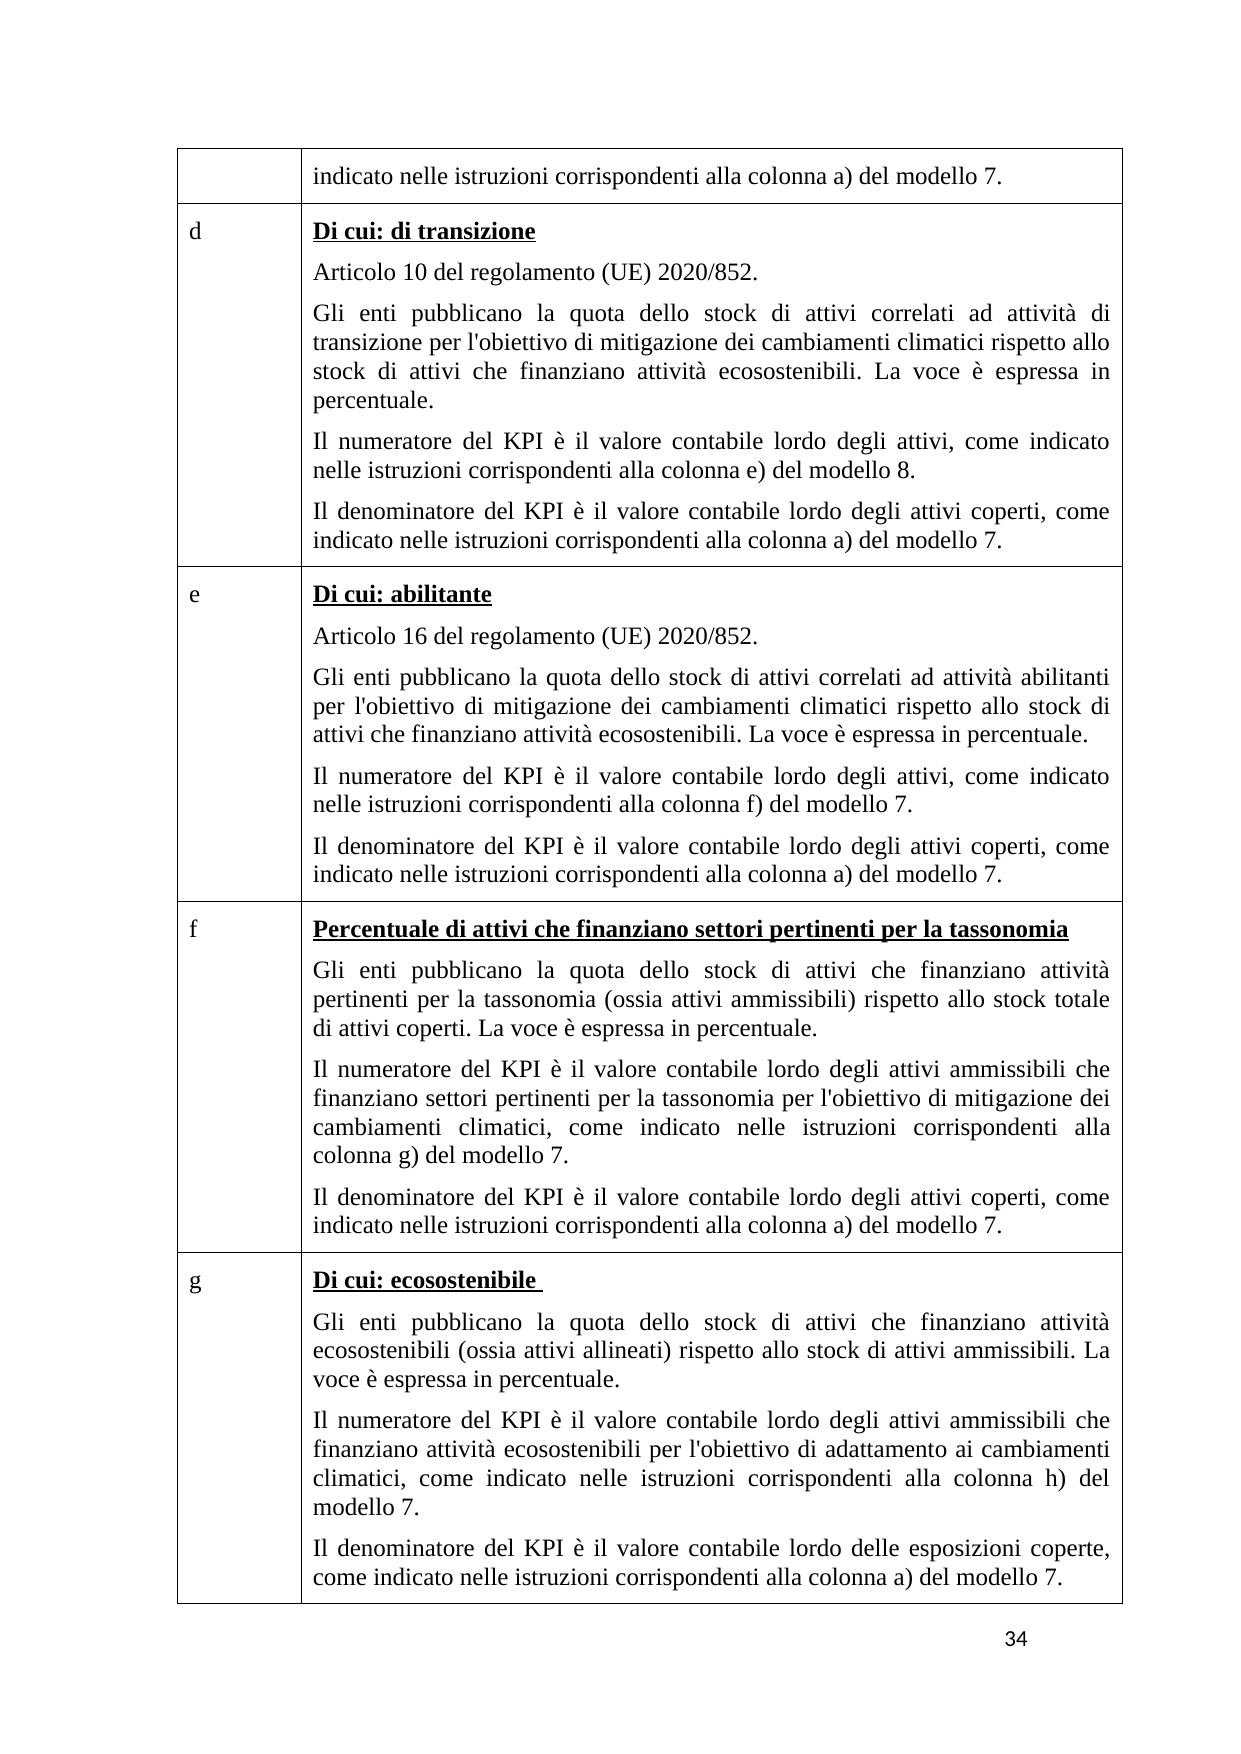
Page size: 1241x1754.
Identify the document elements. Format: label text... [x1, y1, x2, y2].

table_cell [302, 149, 1122, 202]
table_cell Percentuale di attivi che finanziano settori pertinenti per la tassonomia Gli enti pubblicano la quota dello stock di attivi che finanziano attività pertinenti per la tassonomia (ossia attivi ammissibili) rispetto allo stock totale di attivi coperti. La voce è espressa in percentuale. Il numeratore del KPI è il valore contabile lordo degli attivi ammissibili che finanziano settori pertinenti per la tassonomia per l'obiettivo di mitigazione dei cambiamenti climatici, come indicato nelle istruzioni corrispondenti alla colonna g) del modello 7. Il denominatore del KPI è il valore contabile lordo degli attivi coperti, come indicato nelle istruzioni corrispondenti alla colonna a) del modello 7. [302, 902, 1122, 1252]
table_cell Di cui: di transizione Articolo 10 del regolamento (UE) 2020/852. Gli enti pubblicano la quota dello stock di attivi correlati ad attività di transizione per l'obiettivo di mitigazione dei cambiamenti climatici rispetto allo stock di attivi che finanziano attività ecosostenibili. La voce è espressa in percentuale. Il numeratore del KPI è il valore contabile lordo degli attivi, come indicato nelle istruzioni corrispondenti alla colonna e) del modello 8. Il denominatore del KPI è il valore contabile lordo degli attivi coperti, come indicato nelle istruzioni corrispondenti alla colonna a) del modello 7. [302, 204, 1122, 566]
table_cell e [178, 567, 301, 901]
table_cell f [178, 902, 301, 1252]
table_cell Di cui: ecosostenibile Gli enti pubblicano la quota dello stock di attivi che finanziano attività ecosostenibili (ossia attivi allineati) rispetto allo stock di attivi ammissibili. La voce è espressa in percentuale. Il numeratore del KPI è il valore contabile lordo degli attivi ammissibili che finanziano attività ecosostenibili per l'obiettivo di adattamento ai cambiamenti climatici, come indicato nelle istruzioni corrispondenti alla colonna h) del modello 7. Il denominatore del KPI è il valore contabile lordo delle esposizioni coperte, come indicato nelle istruzioni corrispondenti alla colonna a) del modello 7. [302, 1253, 1122, 1603]
table_cell c [178, 149, 301, 202]
table_cell g [178, 1253, 301, 1603]
table_cell Di cui: abilitante Articolo 16 del regolamento (UE) 2020/852. Gli enti pubblicano la quota dello stock di attivi correlati ad attività abilitanti per l'obiettivo di mitigazione dei cambiamenti climatici rispetto allo stock di attivi che finanziano attività ecosostenibili. La voce è espressa in percentuale. Il numeratore del KPI è il valore contabile lordo degli attivi, come indicato nelle istruzioni corrispondenti alla colonna f) del modello 7. Il denominatore del KPI è il valore contabile lordo degli attivi coperti, come indicato nelle istruzioni corrispondenti alla colonna a) del modello 7. [302, 567, 1122, 901]
table_cell d [178, 204, 301, 566]
